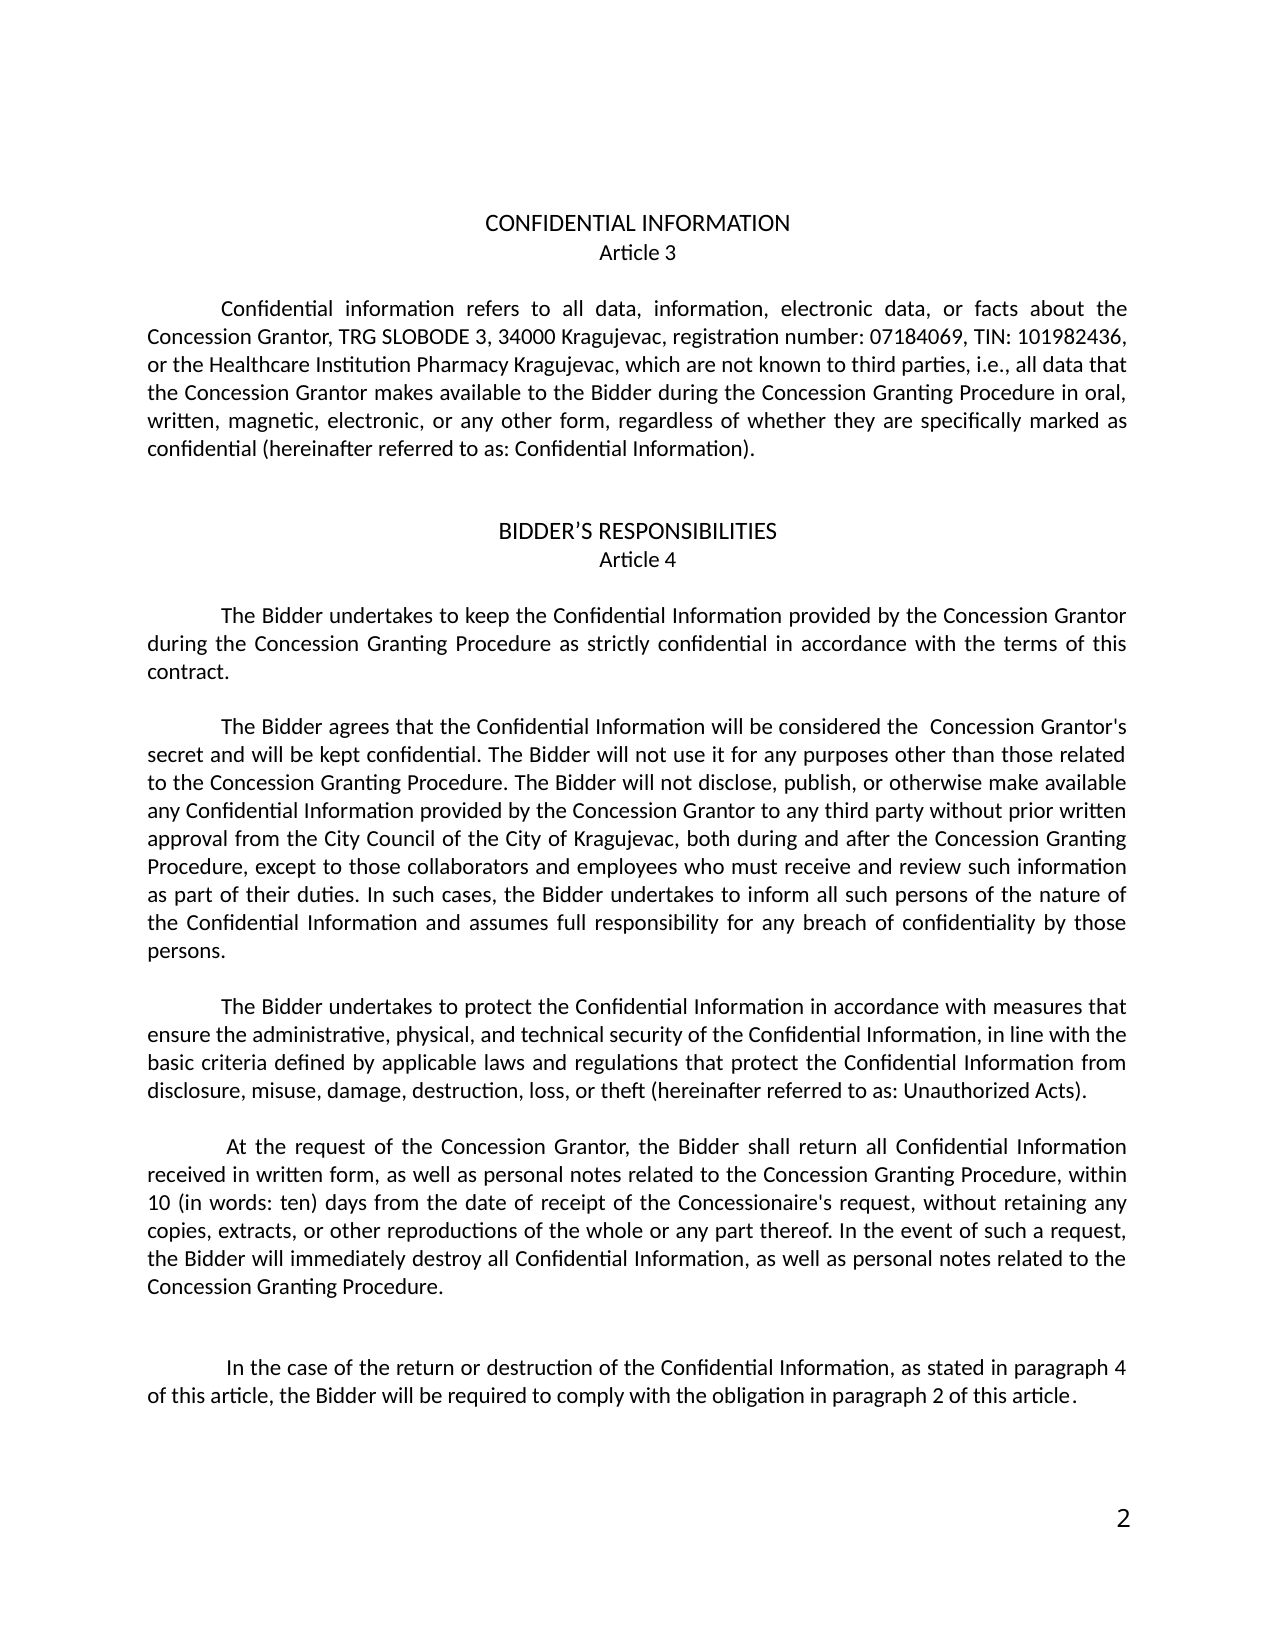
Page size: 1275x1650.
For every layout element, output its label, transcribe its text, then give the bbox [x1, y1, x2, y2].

text Confidential information refers to all data, information, electronic data, or facts about the Concession Grantor, TRG SLOBODE 3, 34000 Kragujevac, registration number: 07184069, TIN: 101982436, or the Healthcare Institution Pharmacy Kragujevac, which are not known to third parties, i.e., all data that the Concession Grantor makes available to the Bidder during the Concession Granting Procedure in oral, written, magnetic, electronic, or any other form, regardless of whether they are specifically marked as confidential (hereinafter referred to as: Confidential Information). [147, 294, 1128, 462]
text The Bidder undertakes to protect the Confidential Information in accordance with measures that ensure the administrative, physical, and technical security of the Confidential Information, in line with the basic criteria defined by applicable laws and regulations that protect the Confidential Information from disclosure, misuse, damage, destruction, loss, or theft (hereinafter referred to as: Unauthorized Acts). [147, 992, 1128, 1104]
subtitle BIDDER’S RESPONSIBILITIES Article 4 [147, 515, 1128, 573]
subtitle The Bidder agrees that the Confidential Information will be considered the Concession Grantor's secret and will be kept confidential. The Bidder will not use it for any purposes other than those related to the Concession Granting Procedure. The Bidder will not disclose, publish, or otherwise make available any Confidential Information provided by the Concession Grantor to any third party without prior written approval from the City Council of the City of Kragujevac, both during and after the Concession Granting Procedure, except to those collaborators and employees who must receive and review such information as part of their duties. In such cases, the Bidder undertakes to inform all such persons of the nature of the Confidential Information and assumes full responsibility for any breach of confidentiality by those persons. [147, 712, 1128, 964]
text At the request of the Concession Grantor, the Bidder shall return all Confidential Information received in written form, as well as personal notes related to the Concession Granting Procedure, within 10 (in words: ten) days from the date of receipt of the Concessionaire's request, without retaining any copies, extracts, or other reproductions of the whole or any part thereof. In the event of such a request, the Bidder will immediately destroy all Confidential Information, as well as personal notes related to the Concession Granting Procedure. [147, 1132, 1128, 1300]
text CONFIDENTIAL INFORMATION Article 3 [147, 207, 1128, 266]
text In the case of the return or destruction of the Confidential Information, as stated in paragraph 4 of this article, the Bidder will be required to comply with the obligation in paragraph 2 of this article. [147, 1353, 1128, 1409]
subtitle The Bidder undertakes to keep the Confidential Information provided by the Concession Grantor during the Concession Granting Procedure as strictly confidential in accordance with the terms of this contract. [147, 601, 1128, 712]
